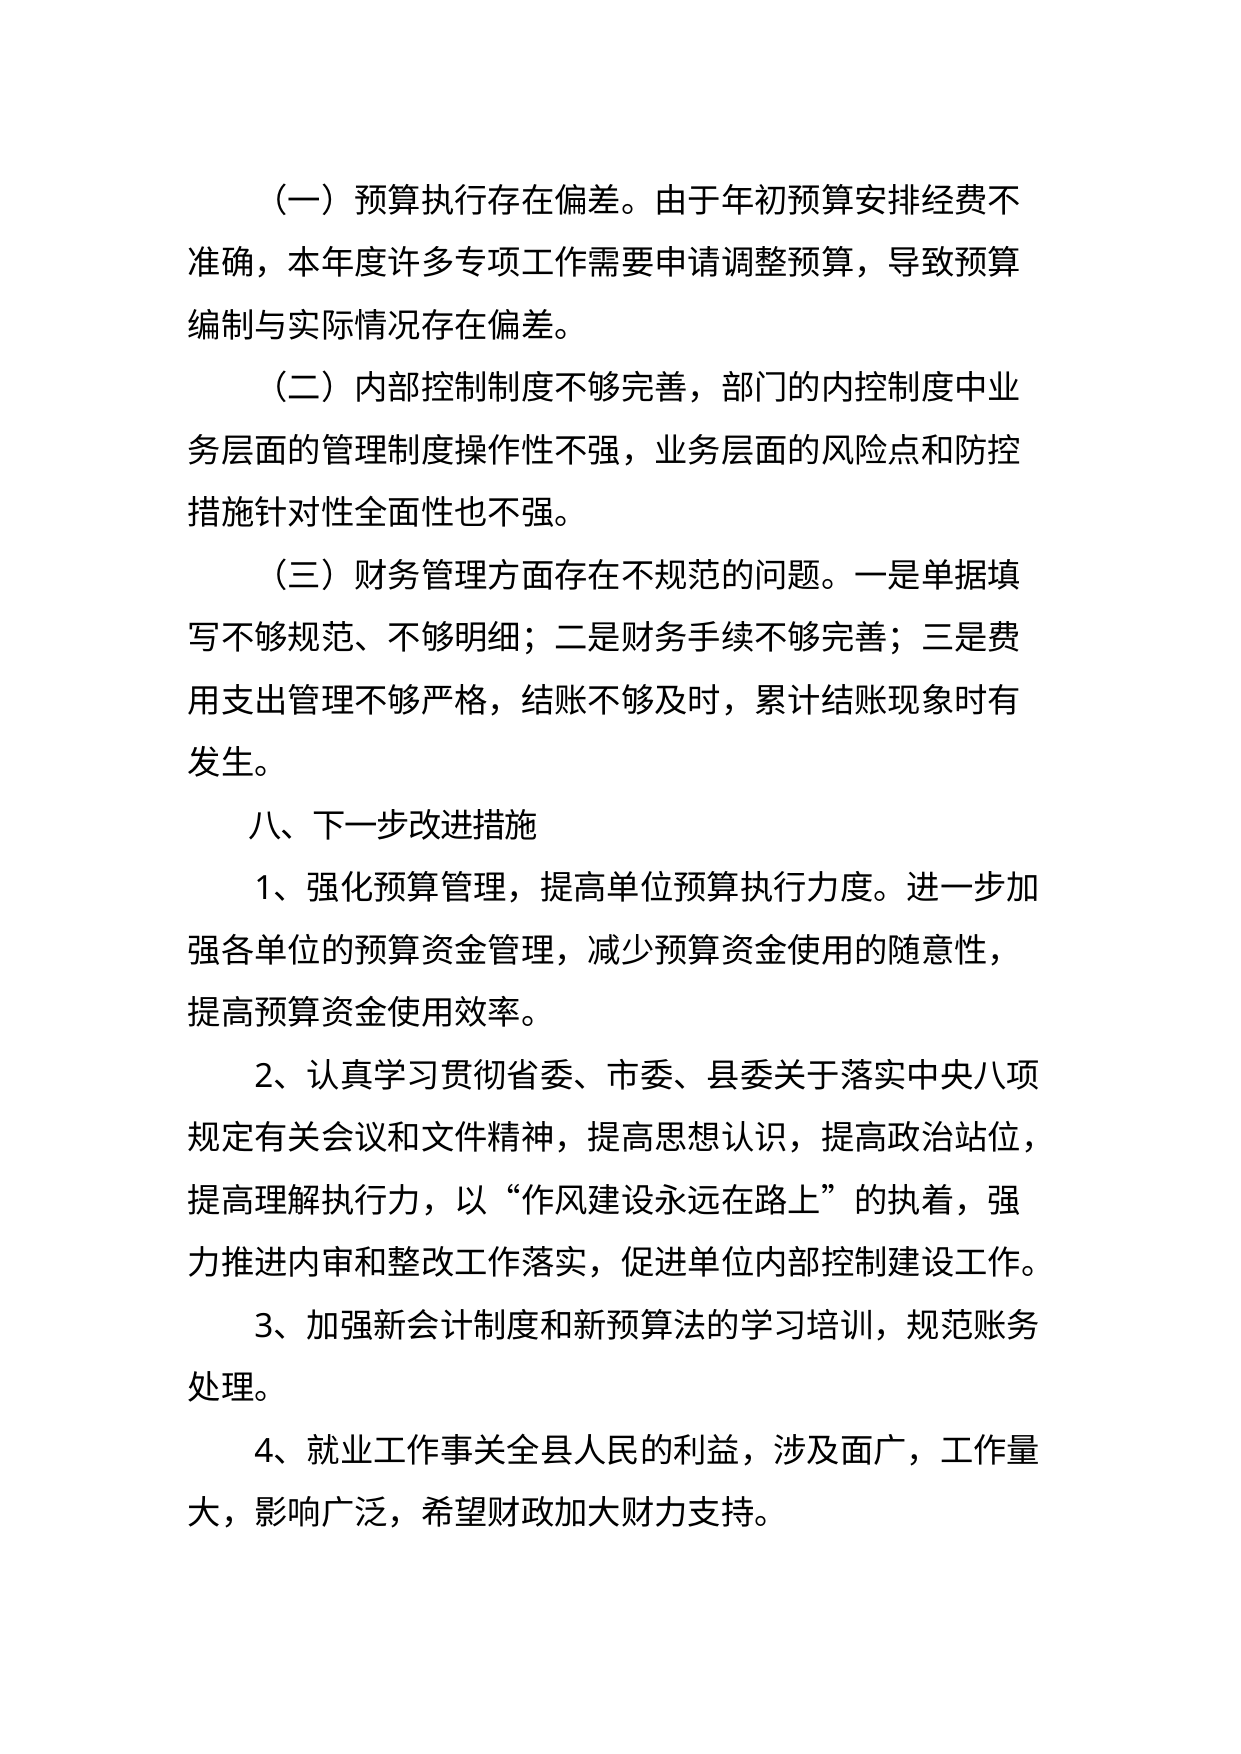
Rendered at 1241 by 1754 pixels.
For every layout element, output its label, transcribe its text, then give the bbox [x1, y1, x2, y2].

list 八、下一步改进措施 [187, 787, 1053, 849]
list 2、认真学习贯彻省委、市委、县委关于落实中央八项规定有关会议和文件精神，提高思想认识，提高政治站位，提高理解执行力，以“作风建设永远在路上”的执着，强力推进内审和整改工作落实，促进单位内部控制建设工作。 [187, 1037, 1053, 1287]
text （二）内部控制制度不够完善，部门的内控制度中业务层面的管理制度操作性不强，业务层面的风险点和防控措施针对性全面性也不强。 [187, 349, 1053, 537]
text （一）预算执行存在偏差。由于年初预算安排经费不准确，本年度许多专项工作需要申请调整预算，导致预算编制与实际情况存在偏差。 [187, 162, 1053, 349]
list 财务管理方面存在不规范的问题。一是单据填写不够规范、不够明细；二是财务手续不够完善；三是费用支出管理不够严格，结账不够及时，累计结账现象时有发生。 [187, 537, 1053, 787]
list 1、强化预算管理，提高单位预算执行力度。进一步加强各单位的预算资金管理，减少预算资金使用的随意性，提高预算资金使用效率。 [187, 849, 1053, 1037]
list 4、就业工作事关全县人民的利益，涉及面广，工作量大，影响广泛，希望财政加大财力支持。 [187, 1412, 1053, 1537]
list 3、加强新会计制度和新预算法的学习培训，规范账务处理。 [187, 1287, 1053, 1412]
